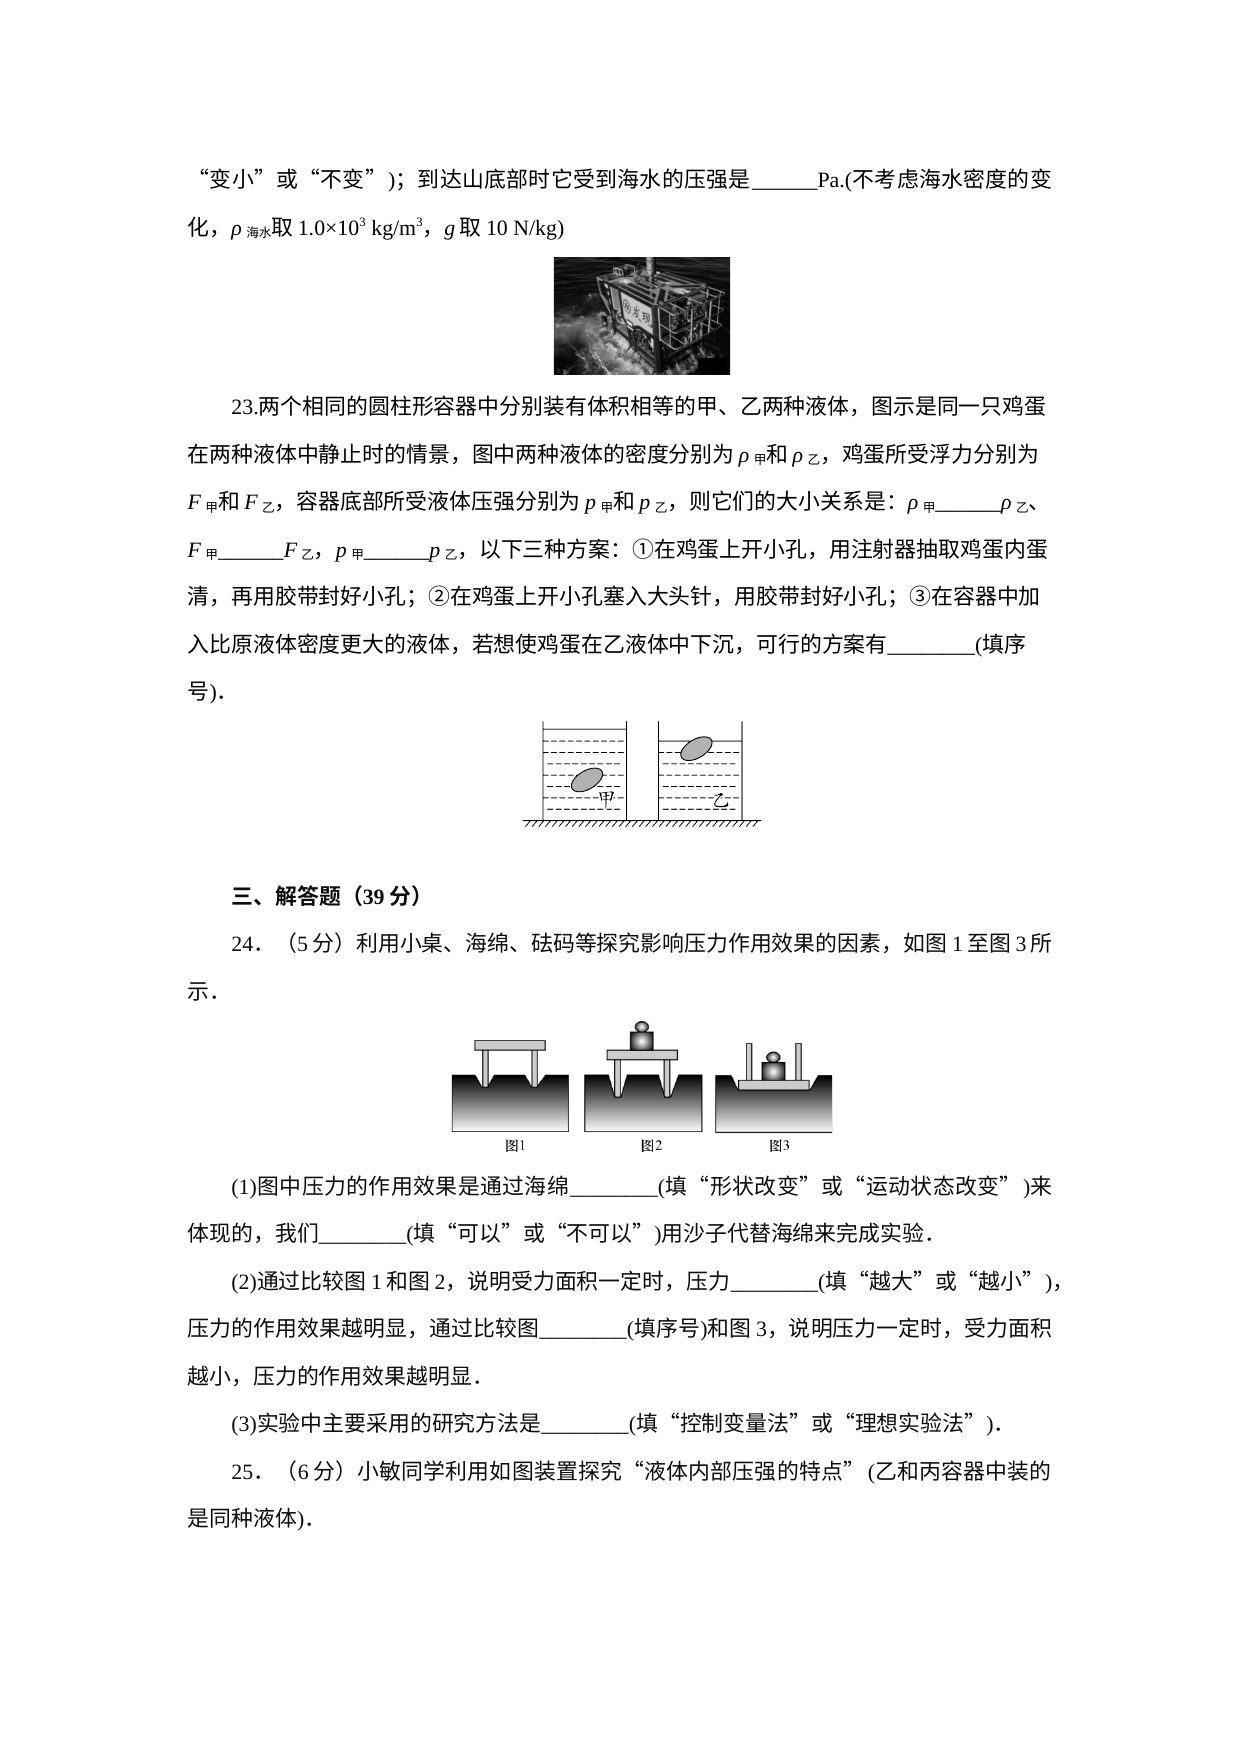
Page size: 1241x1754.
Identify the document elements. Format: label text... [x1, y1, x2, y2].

text 25．（6分）小敏同学利用如图装置探究“液体内部压强的特点”(乙和丙容器中装的是同种液体)． [187, 1454, 1053, 1533]
text 三、解答题（39分） [187, 879, 1053, 911]
picture [553, 257, 731, 375]
text 24．（5分）利用小桌、海绵、砝码等探究影响压力作用效果的因素，如图1至图3所示． [187, 926, 1053, 1006]
text (3)实验中主要采用的研究方法是________(填“控制变量法”或“理想实验法”)． [187, 1406, 1053, 1438]
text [187, 162, 1053, 241]
text (1)图中压力的作用效果是通过海绵________(填“形状改变”或“运动状态改变”)来体现的，我们________(填“可以”或“不可以”)用沙子代替海绵来完成实验． [187, 1169, 1053, 1248]
picture [451, 1021, 833, 1156]
text (2)通过比较图1和图2，说明受力面积一定时，压力________(填“越大”或“越小”)，压力的作用效果越明显，通过比较图________(填序号)和图3，说明压力一定时，受力面积越小，压力的作用效果越明显． [187, 1264, 1053, 1390]
picture [522, 721, 762, 827]
text 23.两个相同的圆柱形容器中分别装有体积相等的甲、乙两种液体，图示是同一只鸡蛋在两种液体中静止时的情景，图中两种液体的密度分别为ρ甲和ρ乙，鸡蛋所受浮力分别为F甲和F乙，容器底部所受液体压强分别为p甲和p乙，则它们的大小关系是：ρ甲______ρ乙、F甲______F乙，p甲______p乙，以下三种方案：①在鸡蛋上开小孔，用注射器抽取鸡蛋内蛋清，再用胶带封好小孔；②在鸡蛋上开小孔塞入大头针，用胶带封好小孔；③在容器中加入比原液体密度更大的液体，若想使鸡蛋在乙液体中下沉，可行的方案有________(填序号)． [187, 389, 1053, 706]
